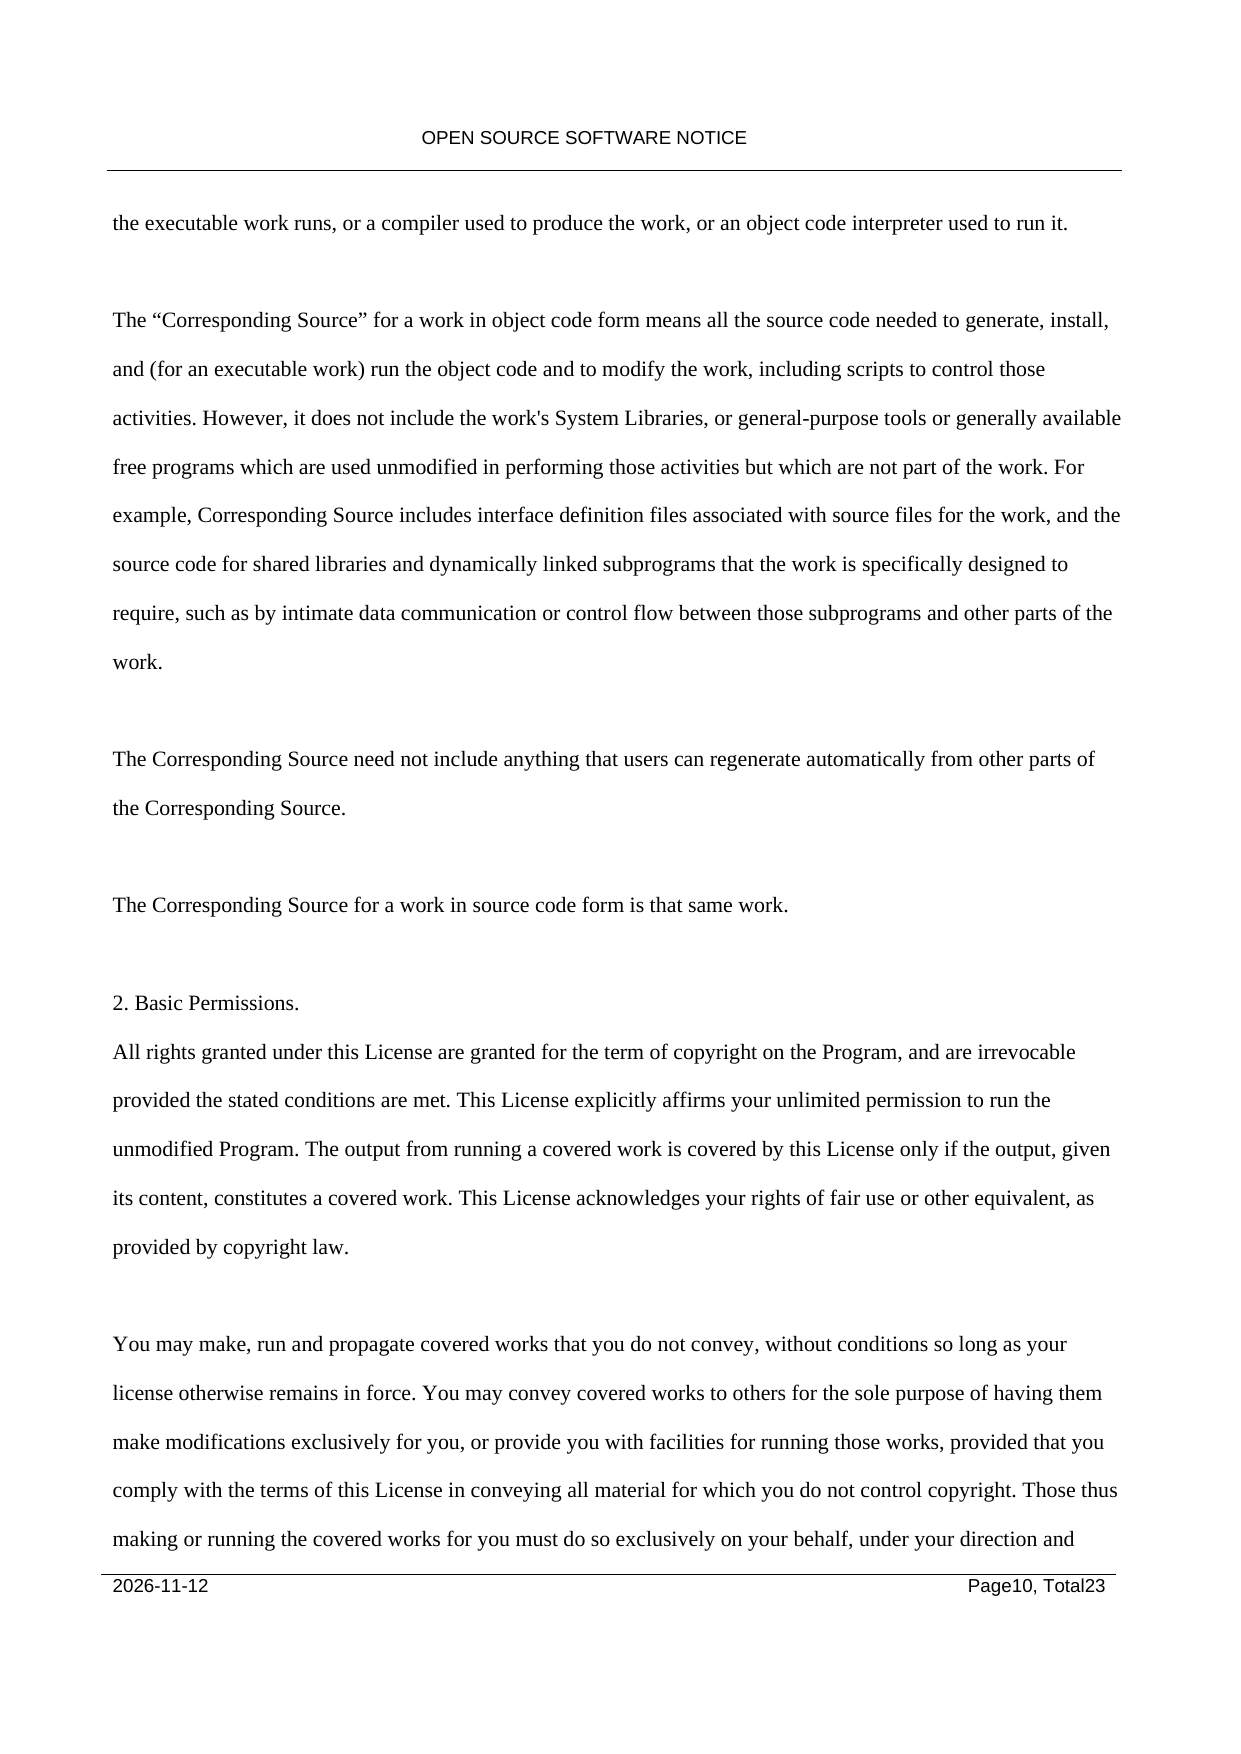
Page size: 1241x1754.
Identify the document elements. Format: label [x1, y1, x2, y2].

text [112, 206, 1128, 1555]
